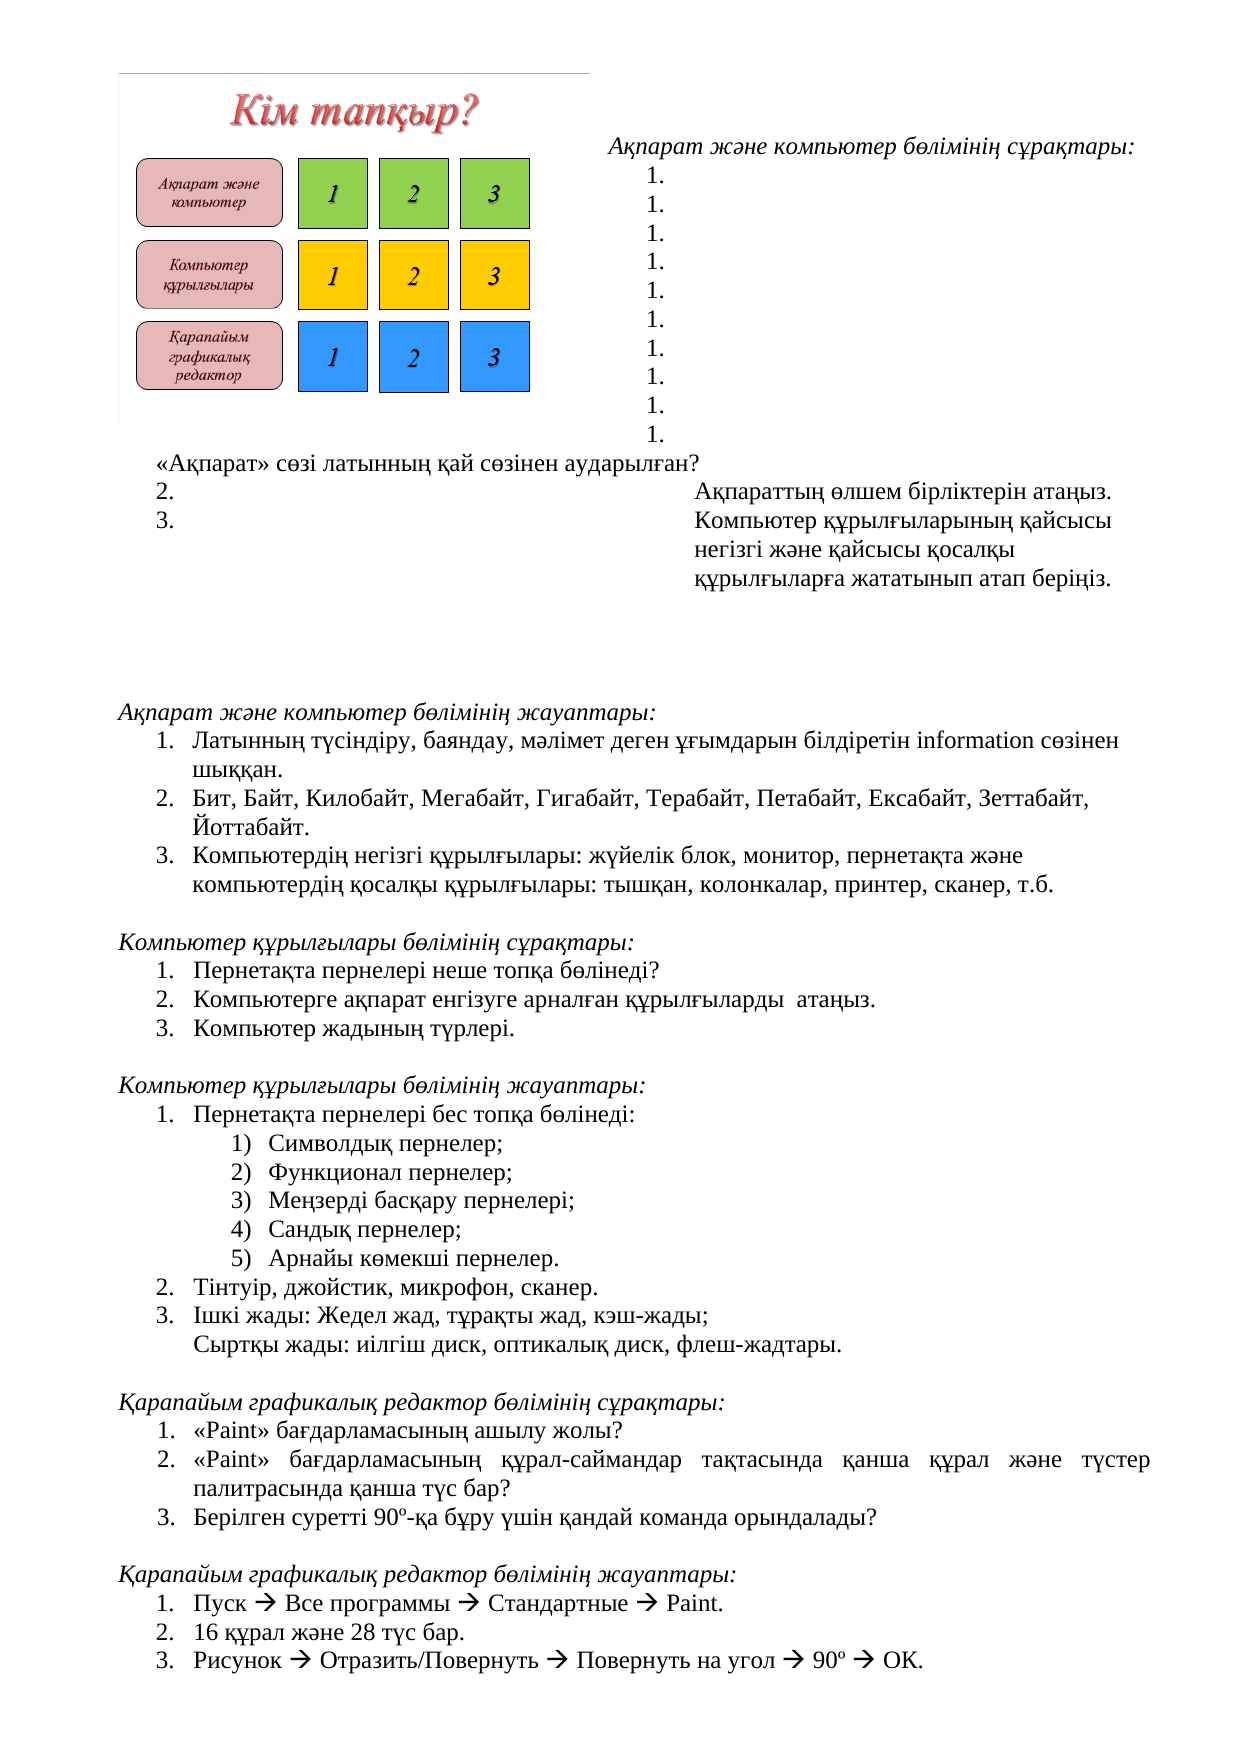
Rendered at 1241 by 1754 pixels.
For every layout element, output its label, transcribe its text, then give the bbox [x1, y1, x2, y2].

text Ақпарат және компьютер бөлімінің жауаптары: [118, 697, 1152, 726]
list Тінтуір, джойстик, микрофон, сканер. [156, 1272, 1152, 1301]
text Ақпарат және компьютер бөлімінің сұрақтары: [590, 131, 1152, 160]
list Компьютер жадының түрлері. [156, 1013, 1152, 1042]
list Компьютер құрылғыларының қайсысы негізгі және қайсысы қосалқы құрылғыларға жататынып атап беріңіз. [156, 505, 1152, 591]
list Пернетақта пернелері бес топқа бөлінеді: [156, 1099, 1152, 1128]
text Қарапайым графикалық редактор бөлімінің жауаптары: [118, 1559, 1152, 1588]
text Қарапайым графикалық редактор бөлімінің сұрақтары: [118, 1387, 1152, 1416]
list «Paint» бағдарламасының ашылу жолы? [157, 1416, 1152, 1444]
list Сандық пернелер; [231, 1214, 1152, 1243]
list Ішкі жады: Жедел жад, тұрақты жад, кэш-жады; [156, 1301, 1152, 1329]
list Меңзерді басқару пернелері; [231, 1186, 1152, 1214]
text Сыртқы жады: иілгіш диск, оптикалық диск, флеш-жадтары. [193, 1329, 1152, 1358]
list Арнайы көмекші пернелер. [231, 1243, 1152, 1272]
list 16 құрал және 28 түс бар. [156, 1617, 1152, 1646]
picture [118, 73, 590, 427]
list Ақпараттың өлшем бірліктерін атаңыз. [156, 476, 1152, 505]
list Пернетақта пернелері неше топқа бөлінеді? [156, 956, 1152, 984]
text Компьютер құрылғылары бөлімінің сұрақтары: [118, 927, 1152, 956]
list Символдық пернелер; [231, 1128, 1152, 1157]
list Компьютерге ақпарат енгізуге арналған құрылғыларды атаңыз. [156, 984, 1152, 1013]
list «Ақпарат» сөзі латынның қай сөзінен аударылған? [156, 160, 1152, 476]
list Берілген суретті 90º-қа бұру үшін қандай команда орындалады? [157, 1502, 1152, 1531]
list Компьютердің негізгі құрылғылары: жүйелік блок, монитор, пернетақта және компьютердің қосалқы құрылғылары: тышқан, колонкалар, принтер, сканер, т.б. [156, 841, 1152, 898]
list Латынның түсіндіру, баяндау, мәлімет деген ұғымдарын білдіретін information сөзінен шыққан. [156, 726, 1152, 783]
text Компьютер құрылғылары бөлімінің жауаптары: [118, 1071, 1152, 1099]
list Рисунок Отразить/Повернуть Повернуть на угол 90º ОК. [156, 1646, 1152, 1674]
list Пуск Все программы Стандартные Paint. [156, 1588, 1152, 1617]
list «Paint» бағдарламасының құрал-саймандар тақтасында қанша құрал және түстер палитрасында қанша түс бар? [157, 1444, 1152, 1502]
list Функционал пернелер; [231, 1157, 1152, 1186]
list Бит, Байт, Килобайт, Мегабайт, Гигабайт, Терабайт, Петабайт, Ексабайт, Зеттабайт, Йоттабайт. [156, 783, 1152, 841]
